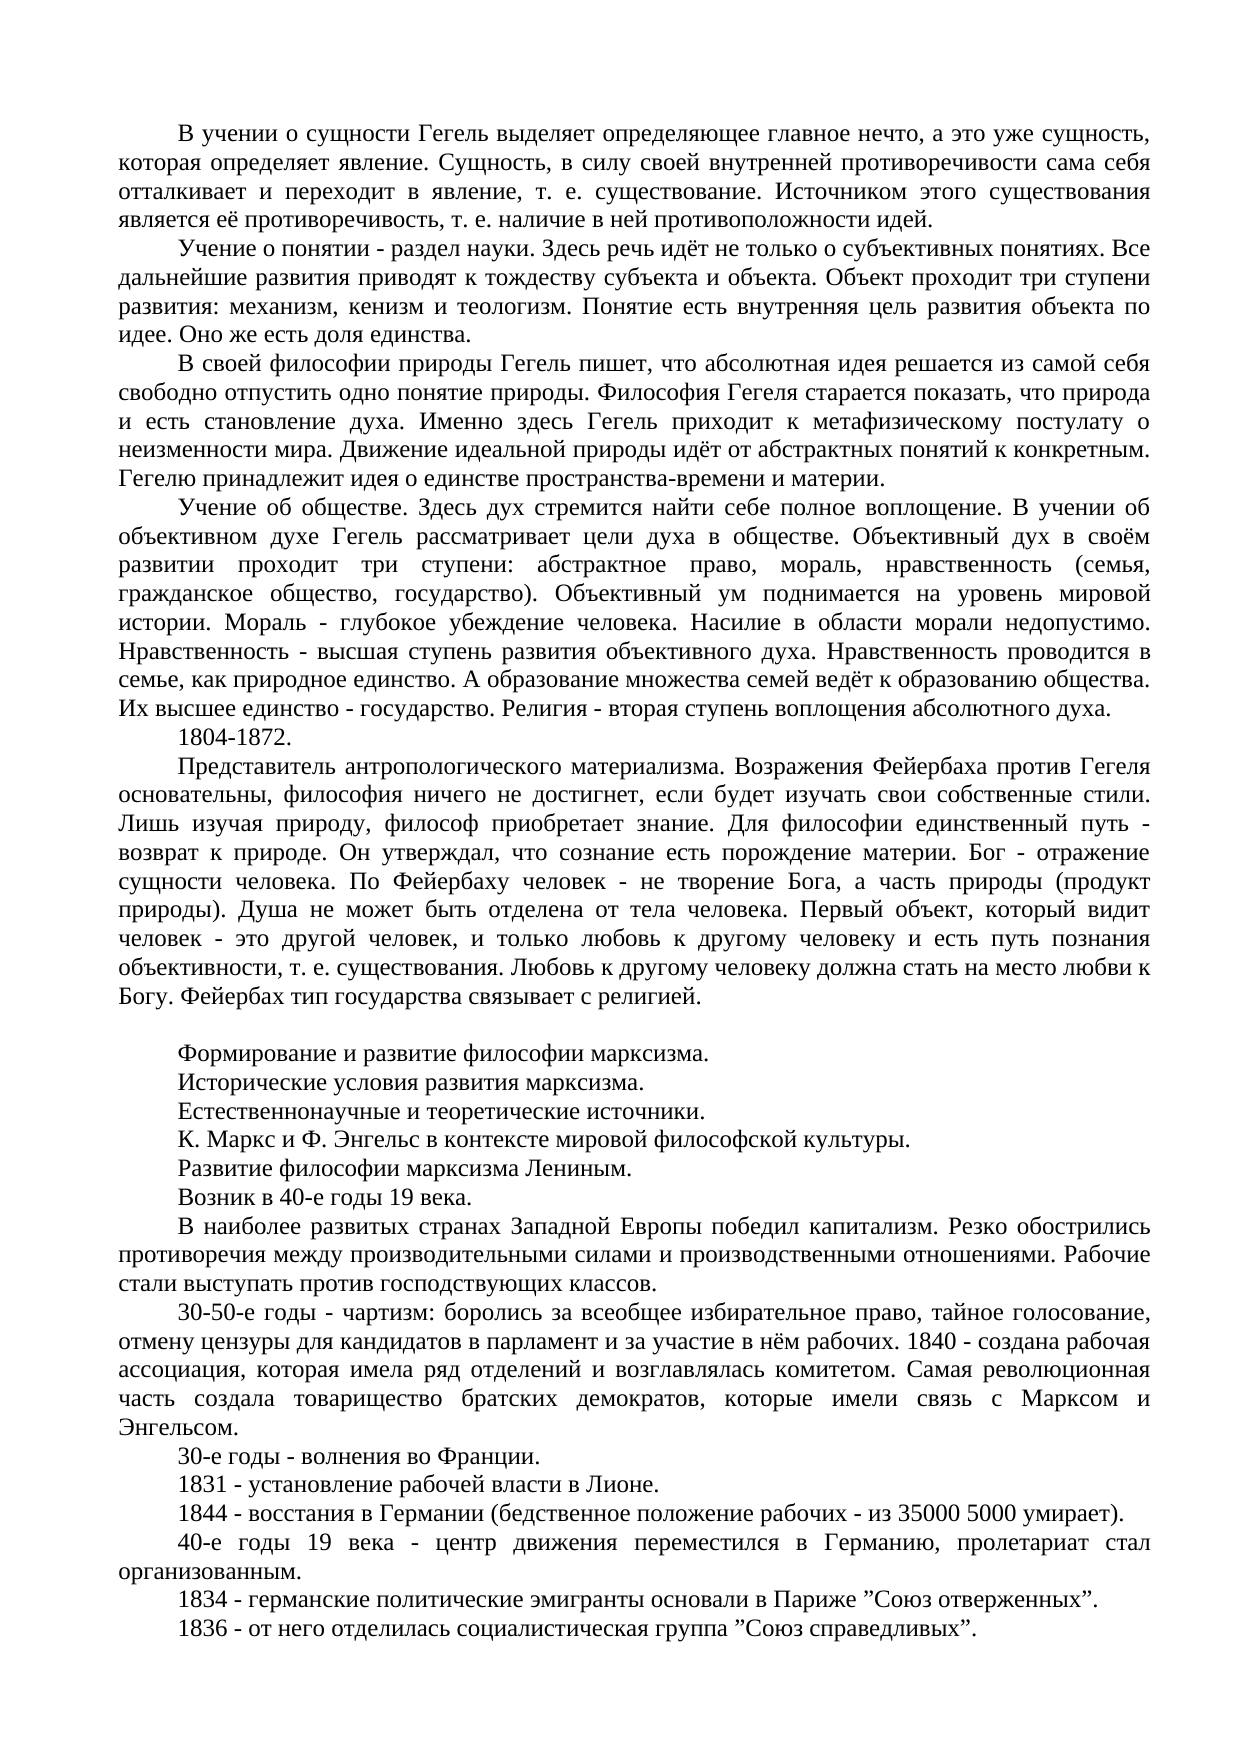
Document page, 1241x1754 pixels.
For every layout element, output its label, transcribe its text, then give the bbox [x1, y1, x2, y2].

text К. Маркс и Ф. Энгельс в контексте мировой философской культуры. [118, 1124, 1152, 1153]
text Естественнонаучные и теоретические источники. [118, 1096, 1152, 1124]
text Учение об обществе. Здесь дух стремится найти себе полное воплощение. В учении об объективном духе Гегель рассматривает цели духа в обществе. Объективный дух в своём развитии проходит три ступени: абстрактное право, мораль, нравственность (семья, гражданское общество, государство). Объективный ум поднимается на уровень мировой истории. Мораль - глубокое убеждение человека. Насилие в области морали недопустимо. Нравственность - высшая ступень развития объективного духа. Нравственность проводится в семье, как природное единство. А образование множества семей ведёт к образованию общества. Их высшее единство - государство. Религия - вторая ступень воплощения абсолютного духа. [118, 492, 1152, 722]
text 1836 - от него отделилась социалистическая группа ”Союз справедливых”. [118, 1613, 1152, 1642]
text Развитие философии марксизма Лениным. [118, 1153, 1152, 1182]
text 30-50-е годы - чартизм: боролись за всеобщее избирательное право, тайное голосование, отмену цензуры для кандидатов в парламент и за участие в нём рабочих. 1840 - создана рабочая ассоциация, которая имела ряд отделений и возглавлялась комитетом. Самая революционная часть создала товарищество братских демократов, которые имели связь с Марксом и Энгельсом. [118, 1297, 1152, 1441]
text 40-е годы 19 века - центр движения переместился в Германию, пролетариат стал организованным. [118, 1527, 1152, 1584]
text В наиболее развитых странах Западной Европы победил капитализм. Резко обострились противоречия между производительными силами и производственными отношениями. Рабочие стали выступать против господствующих классов. [118, 1211, 1152, 1297]
text В учении о сущности Гегель выделяет определяющее главное нечто, а это уже сущность, которая определяет явление. Сущность, в силу своей внутренней противоречивости сама себя отталкивает и переходит в явление, т. е. существование. Источником этого существования является её противоречивость, т. е. наличие в ней противоположности идей. [118, 118, 1152, 233]
text 1844 - восстания в Германии (бедственное положение рабочих - из 35000 5000 умирает). [118, 1498, 1152, 1527]
text Исторические условия развития марксизма. [118, 1067, 1152, 1096]
text Формирование и развитие философии марксизма. [118, 1038, 1152, 1067]
text В своей философии природы Гегель пишет, что абсолютная идея решается из самой себя свободно отпустить одно понятие природы. Философия Гегеля старается показать, что природа и есть становление духа. Именно здесь Гегель приходит к метафизическому постулату о неизменности мира. Движение идеальной природы идёт от абстрактных понятий к конкретным. Гегелю принадлежит идея о единстве пространства-времени и материи. [118, 348, 1152, 492]
text 1834 - германские политические эмигранты основали в Париже ”Союз отверженных”. [118, 1584, 1152, 1613]
text 30-е годы - волнения во Франции. [118, 1441, 1152, 1469]
text Представитель антропологического материализма. Возражения Фейербаха против Гегеля основательны, философия ничего не достигнет, если будет изучать свои собственные стили. Лишь изучая природу, философ приобретает знание. Для философии единственный путь - возврат к природе. Он утверждал, что сознание есть порождение материи. Бог - отражение сущности человека. По Фейербаху человек - не творение Бога, а часть природы (продукт природы). Душа не может быть отделена от тела человека. Первый объект, который видит человек - это другой человек, и только любовь к другому человеку и есть путь познания объективности, т. е. существования. Любовь к другому человеку должна стать на место любви к Богу. Фейербах тип государства связывает с религией. [118, 751, 1152, 1009]
text 1804-1872. [118, 722, 1152, 751]
text Возник в 40-е годы 19 века. [118, 1182, 1152, 1211]
text Учение о понятии - раздел науки. Здесь речь идёт не только о субъективных понятиях. Все дальнейшие развития приводят к тождеству субъекта и объекта. Объект проходит три ступени развития: механизм, кенизм и теологизм. Понятие есть внутренняя цель развития объекта по идее. Оно же есть доля единства. [118, 233, 1152, 348]
text 1831 - установление рабочей власти в Лионе. [118, 1469, 1152, 1498]
